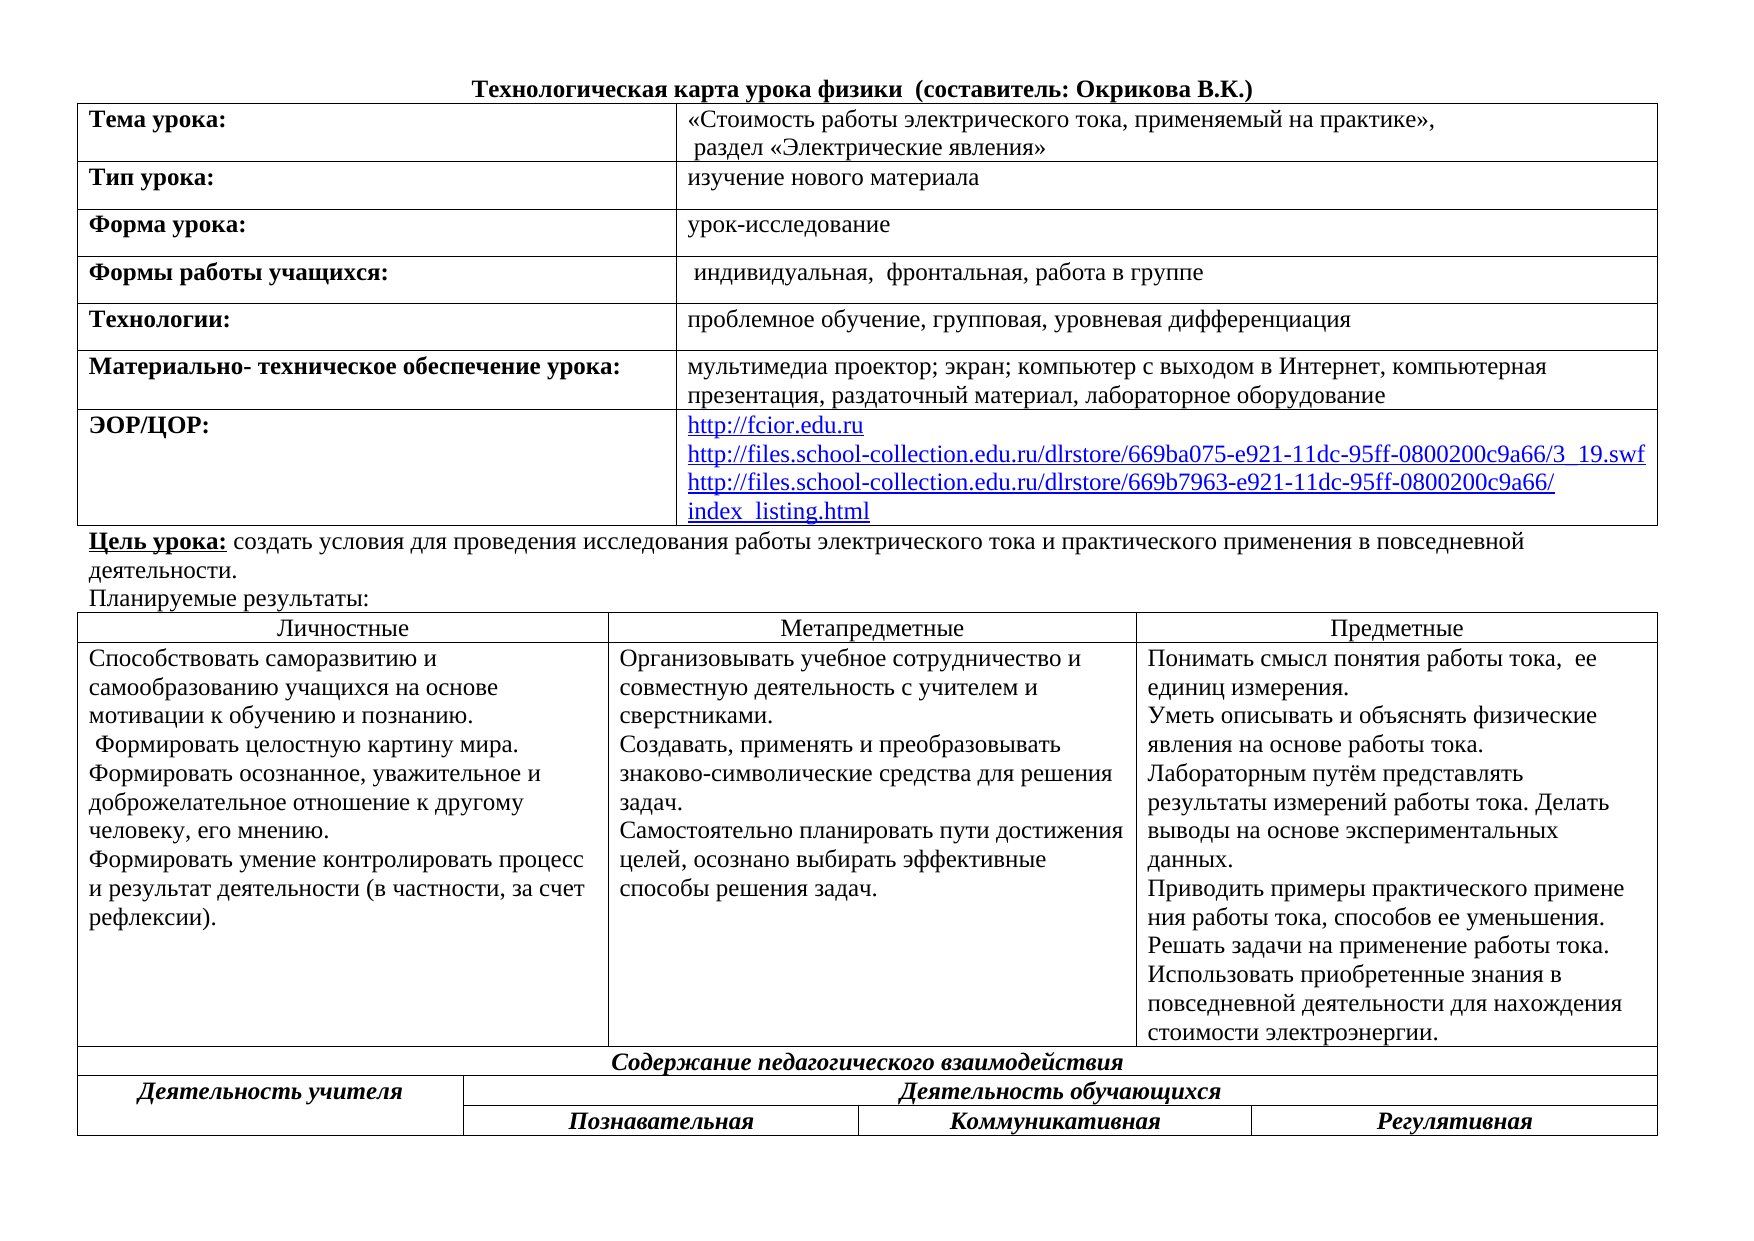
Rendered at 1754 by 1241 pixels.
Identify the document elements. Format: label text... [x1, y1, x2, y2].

text Планируемые результаты: [89, 583, 1636, 612]
table_cell Способствовать саморазвитию и самообразованию учащихся на основе мотивации к обучению и познанию. Формировать целостную картину мира. Формировать осознанное, уважительное и доброжелательное отношение к другому человеку, его мнению. Формировать умение контролировать процесс и результат деятельности (в частности, за счет рефлексии). [78, 643, 608, 1046]
table_cell Форма урока: [78, 210, 676, 256]
table_cell Технологии: [78, 304, 676, 350]
table_cell Познавательная [464, 1106, 858, 1135]
table_cell Материально- техническое обеспечение урока: [78, 351, 676, 409]
table_header «Стоимость работы электрического тока, применяемый на практике», раздел «Электрические явления» [677, 104, 1657, 161]
table_header Личностные [78, 613, 608, 642]
table_cell Содержание педагогического взаимодействия [78, 1047, 1657, 1075]
text Технологическая карта урока физики (составитель: Окрикова В.К.) [89, 74, 1636, 103]
table_cell Организовывать учебное сотрудничество и совместную деятельность с учителем и сверстниками. Создавать, применять и преобразовывать знаково-символические средства для решения задач. Самостоятельно планировать пути достижения целей, осознано выбирать эффективные способы решения задач. [609, 643, 1136, 1046]
table_cell проблемное обучение, групповая, уровневая дифференциация [677, 304, 1657, 350]
table_cell Коммуникативная [859, 1106, 1251, 1135]
table_cell Деятельность учителя [78, 1076, 463, 1135]
table_cell индивидуальная, фронтальная, работа в группе [677, 257, 1657, 303]
table_header Метапредметные [609, 613, 1136, 642]
text Цель урока: создать условия для проведения исследования работы электрического тока и практического применения в повседневной деятельности. [89, 526, 1636, 583]
table_cell Понимать смысл понятия работы тока, ее единиц измерения. Уметь описывать и объяснять физические явления на основе работы тока. Лабораторным путём представлять результаты измерений работы тока. Делать выводы на основе экспериментальных данных. Приводить примеры практического примене ния работы тока, способов ее уменьшения. Решать задачи на применение работы тока. Использовать приобретенные знания в повседневной деятельности для нахождения стоимости электроэнергии. [1137, 643, 1657, 1046]
table_cell изучение нового материала [677, 162, 1657, 208]
table_header Тема урока: [78, 104, 676, 161]
table_cell ЭОР/ЦОР: [78, 410, 676, 525]
table_cell Деятельность обучающихся [464, 1076, 1657, 1105]
table_cell мультимедиа проектор; экран; компьютер с выходом в Интернет, компьютерная презентация, раздаточный материал, лабораторное оборудование [677, 351, 1657, 409]
table_cell Формы работы учащихся: [78, 257, 676, 303]
table_cell Тип урока: [78, 162, 676, 208]
table_cell урок-исследование [677, 210, 1657, 256]
table_header Предметные [1137, 613, 1657, 642]
table_cell Регулятивная [1252, 1106, 1657, 1135]
table_cell http://fcior.edu.ru http://files.school-collection.edu.ru/dlrstore/669ba075-e921-11dc-95ff-0800200c9a66/3_19.swf http://files.school-collection.edu.ru/dlrstore/669b7963-e921-11dc-95ff-0800200c9a66/index_listing.html [677, 410, 1657, 525]
